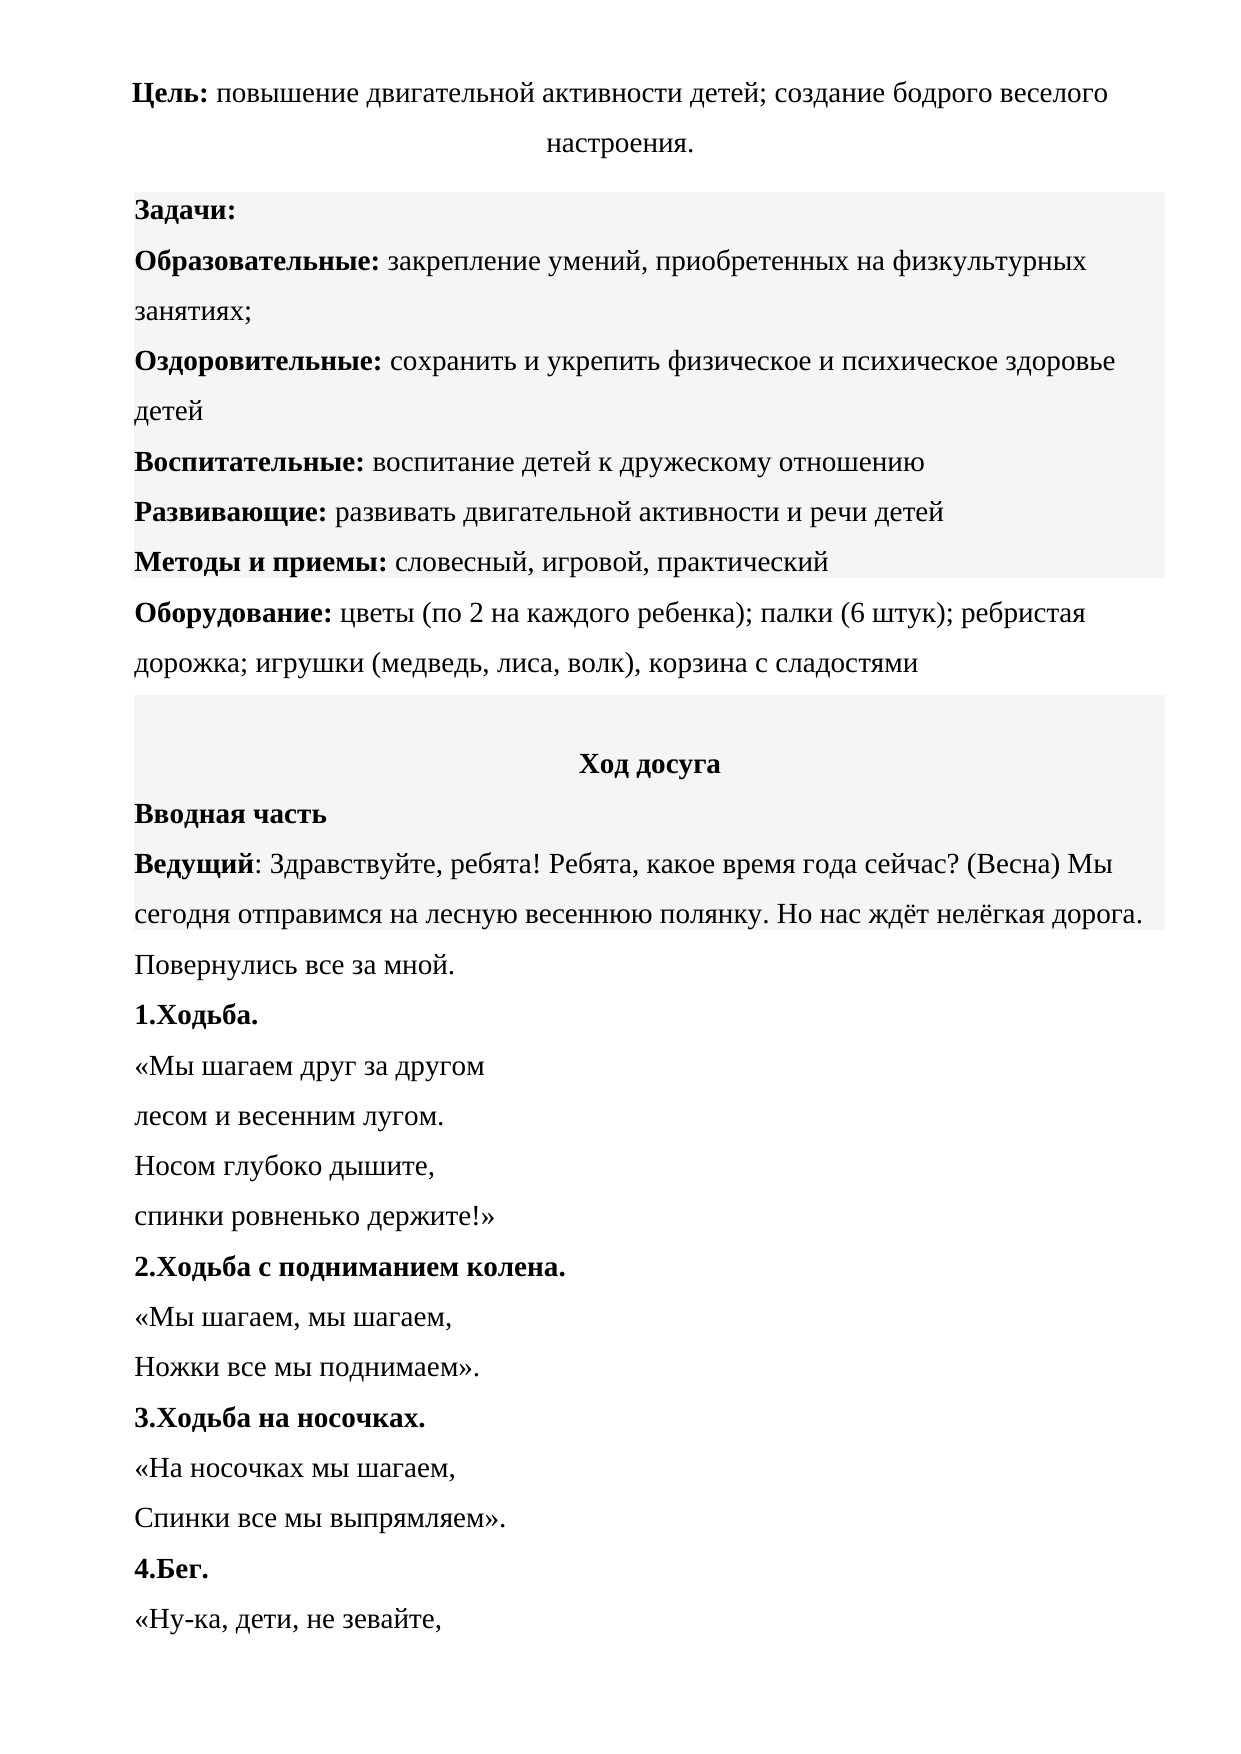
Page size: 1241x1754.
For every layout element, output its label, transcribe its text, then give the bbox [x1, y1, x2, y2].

text 4.Бег. [134, 1551, 1165, 1584]
text 3.Ходьба на носочках. [134, 1400, 1165, 1433]
text Образовательные: закрепление умений, приобретенных на физкультурных занятиях; [134, 243, 1165, 326]
text Задачи: [134, 192, 1165, 226]
text Оздоровительные: сохранить и укрепить физическое и психическое здоровье детей [134, 343, 1165, 427]
text «На носочках мы шагаем, [134, 1450, 1165, 1484]
text «Ну-ка, дети, не зевайте, [134, 1601, 1165, 1634]
text Ножки все мы поднимаем». [134, 1349, 1165, 1383]
text «Мы шагаем друг за другом лесом и весенним лугом. Носом глубоко дышите, спинки ровненько держите!» [134, 1048, 1165, 1232]
text Спинки все мы выпрямляем». [134, 1500, 1165, 1534]
text Ведущий: Здравствуйте, ребята! Ребята, какое время года сейчас? (Весна) Мы сегодня отправимся на лесную весеннюю полянку. Но нас ждёт нелёгкая дорога. [134, 846, 1165, 930]
text 2.Ходьба с подниманием колена. [134, 1249, 1165, 1282]
text Оборудование: цветы (по 2 на каждого ребенка); палки (6 штук); ребристая дорожка; игрушки (медведь, лиса, волк), корзина с сладостями [134, 595, 1165, 679]
text Воспитательные: воспитание детей к дружескому отношению [134, 444, 1165, 477]
text Цель: повышение двигательной активности детей; создание бодрого веселого настроения. [75, 75, 1165, 159]
text Ход досуга [134, 746, 1165, 779]
text Повернулись все за мной. [134, 947, 1165, 981]
text 1.Ходьба. [134, 997, 1165, 1031]
text Вводная часть [134, 796, 1165, 829]
text «Мы шагаем, мы шагаем, [134, 1299, 1165, 1333]
text Методы и приемы: словесный, игровой, практический [134, 544, 1165, 578]
text Развивающие: развивать двигательной активности и речи детей [134, 494, 1165, 528]
